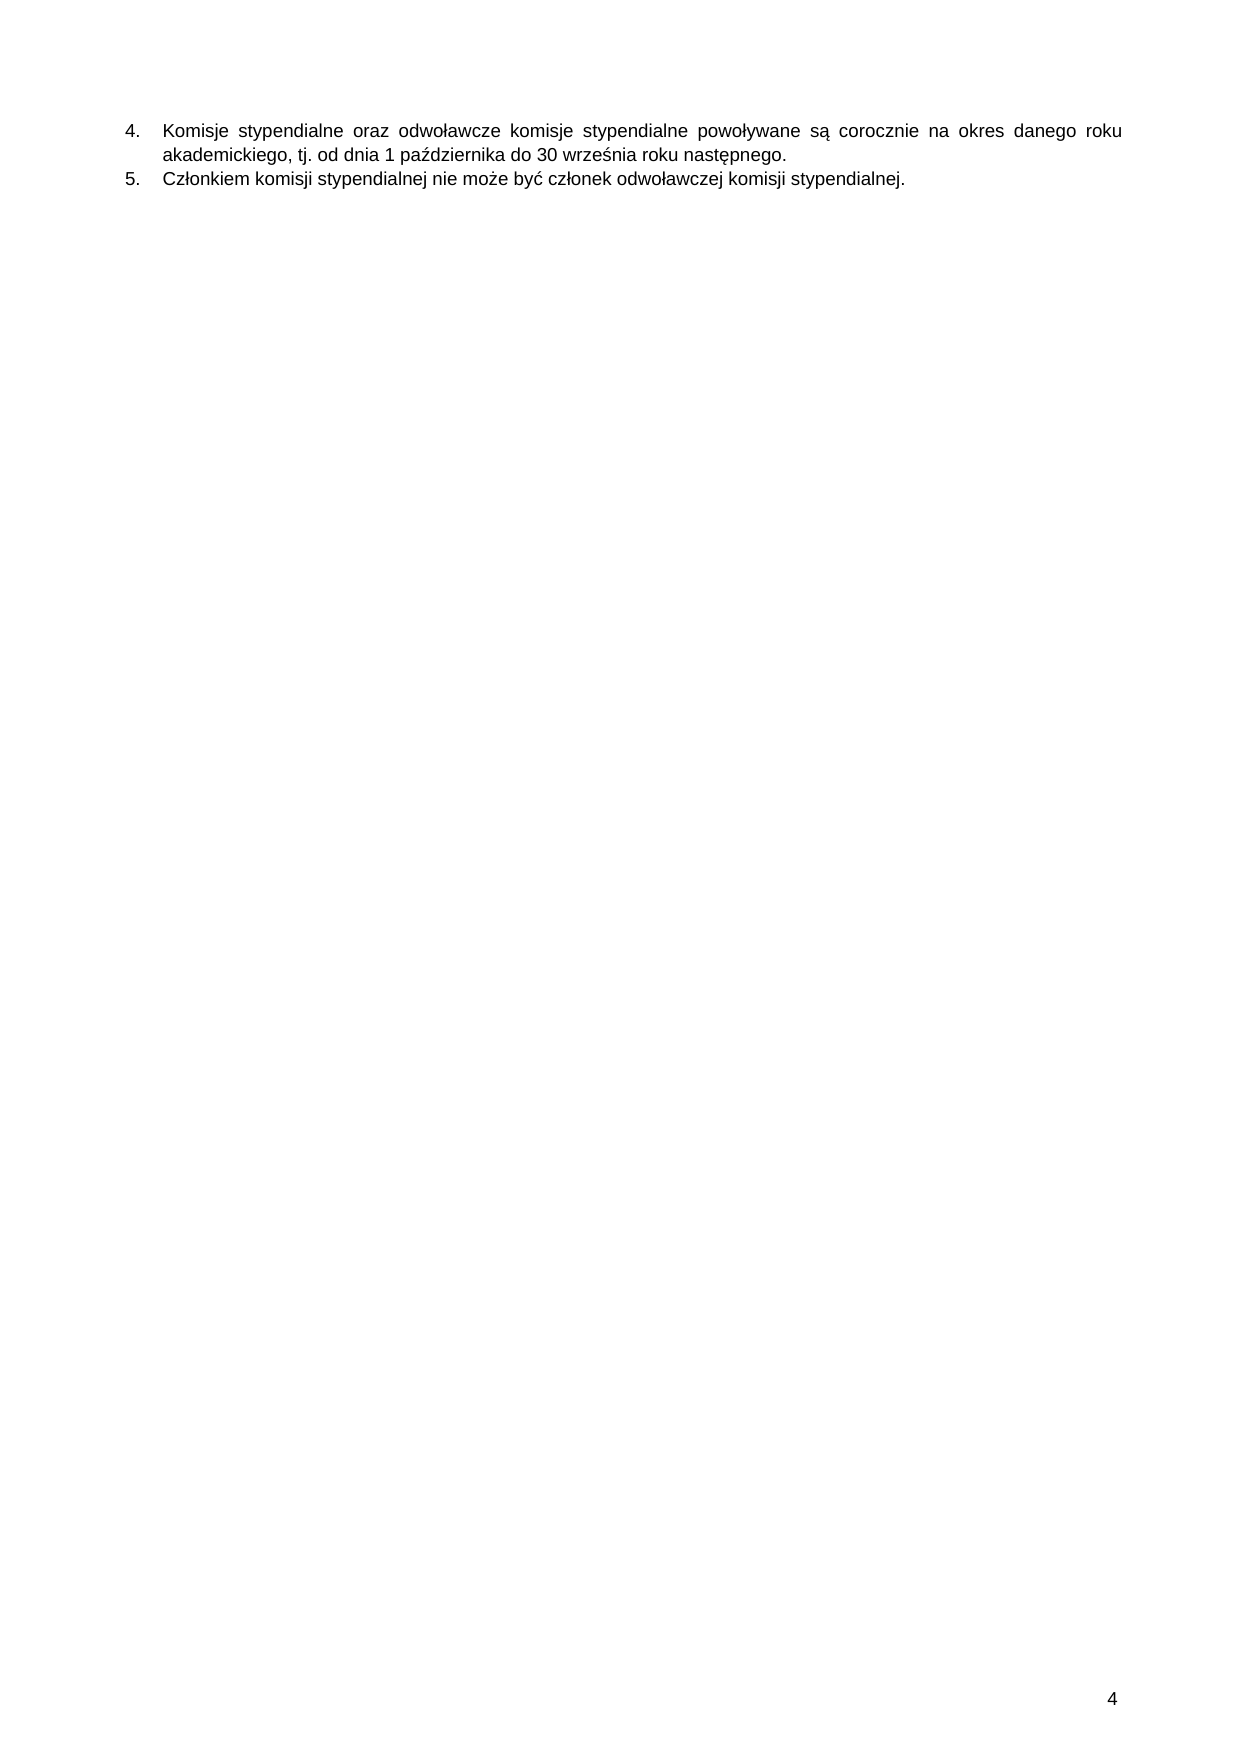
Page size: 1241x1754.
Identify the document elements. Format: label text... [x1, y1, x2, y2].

list Komisje stypendialne oraz odwoławcze komisje stypendialne powoływane są corocznie na okres danego roku akademickiego, tj. od dnia 1 października do 30 września roku następnego. [125, 120, 1123, 165]
list Członkiem komisji stypendialnej nie może być członek odwoławczej komisji stypendialnej. [125, 168, 1123, 189]
